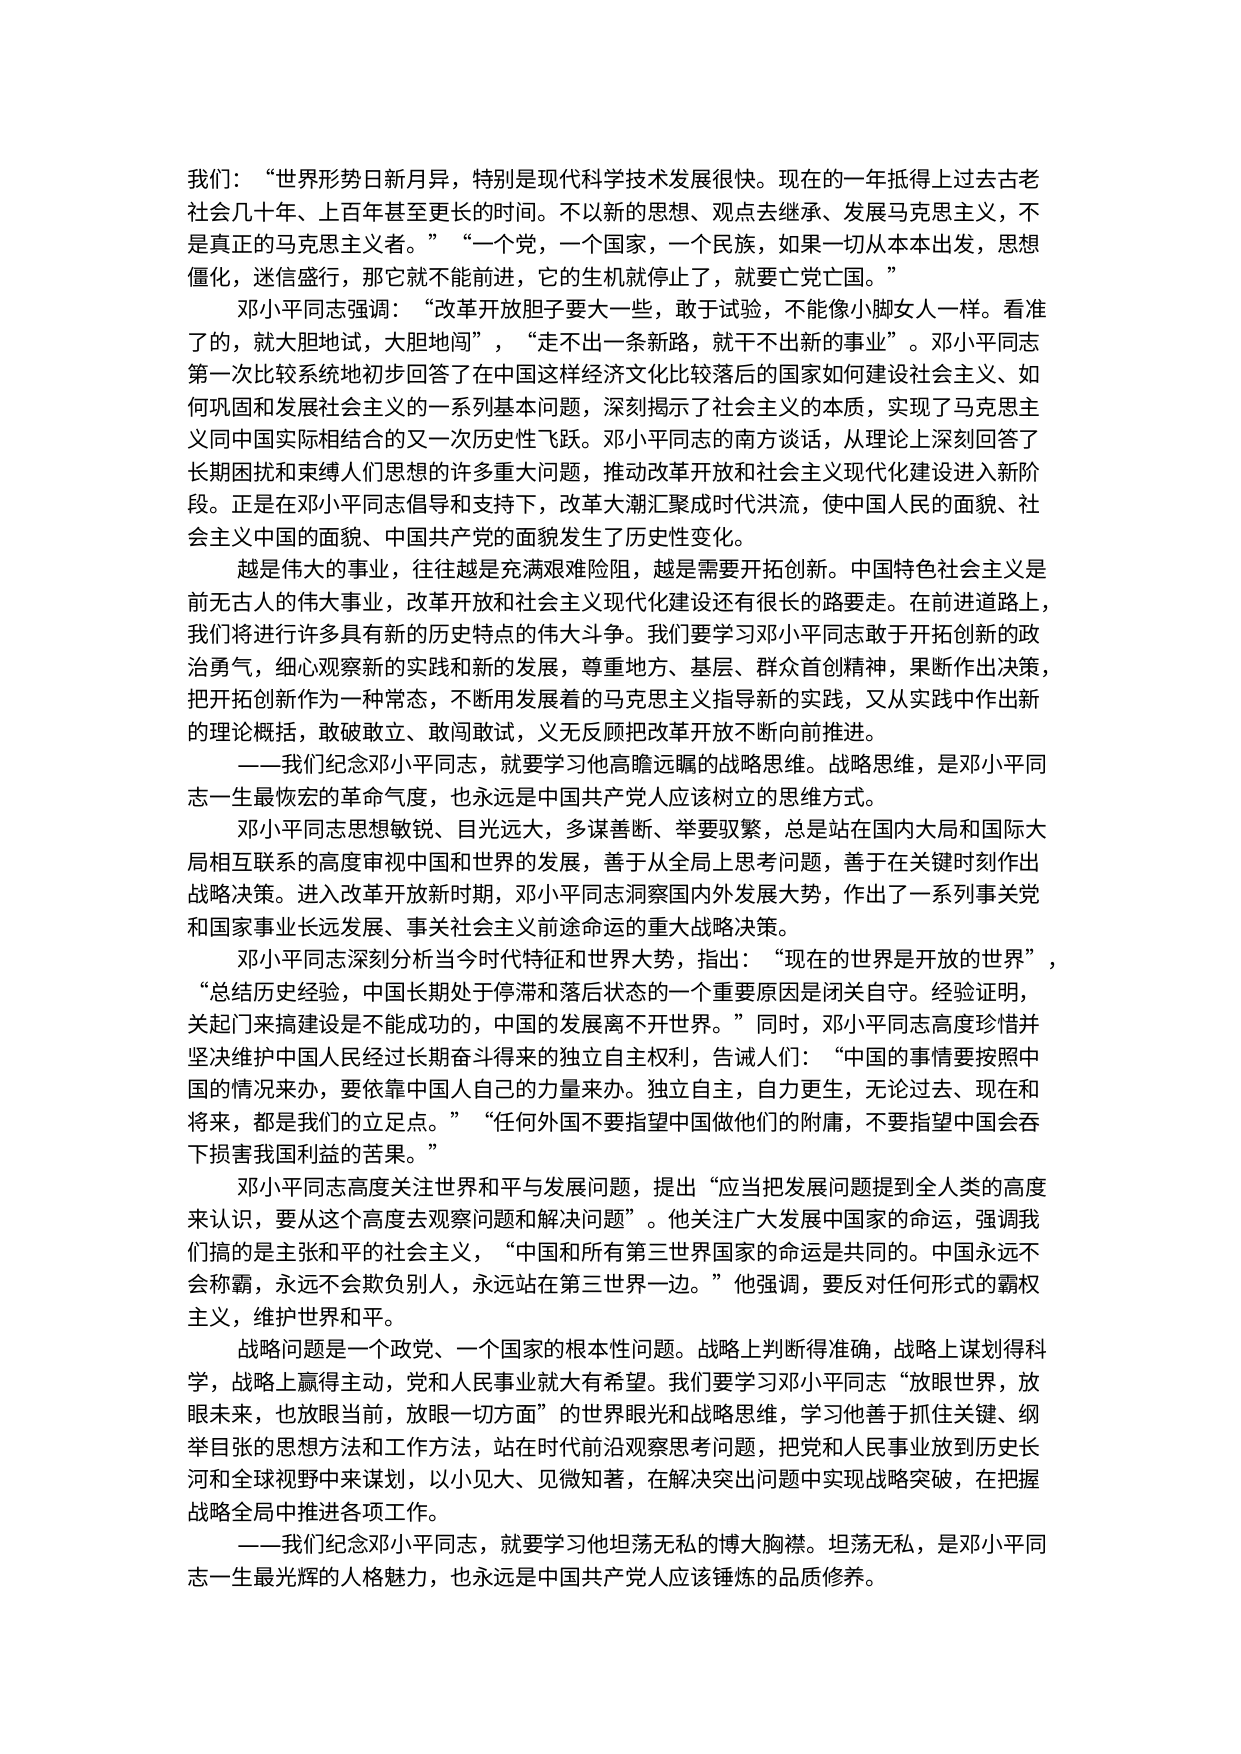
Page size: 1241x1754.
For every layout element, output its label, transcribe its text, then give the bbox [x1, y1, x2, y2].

text 越是伟大的事业，往往越是充满艰难险阻，越是需要开拓创新。中国特色社会主义是前无古人的伟大事业，改革开放和社会主义现代化建设还有很长的路要走。在前进道路上，我们将进行许多具有新的历史特点的伟大斗争。我们要学习邓小平同志敢于开拓创新的政治勇气，细心观察新的实践和新的发展，尊重地方、基层、群众首创精神，果断作出决策，把开拓创新作为一种常态，不断用发展着的马克思主义指导新的实践，又从实践中作出新的理论概括，敢破敢立、敢闯敢试，义无反顾把改革开放不断向前推进。 [187, 552, 1053, 747]
text 邓小平同志思想敏锐、目光远大，多谋善断、举要驭繁，总是站在国内大局和国际大局相互联系的高度审视中国和世界的发展，善于从全局上思考问题，善于在关键时刻作出战略决策。进入改革开放新时期，邓小平同志洞察国内外发展大势，作出了一系列事关党和国家事业长远发展、事关社会主义前途命运的重大战略决策。 [187, 812, 1053, 942]
text 战略问题是一个政党、一个国家的根本性问题。战略上判断得准确，战略上谋划得科学，战略上赢得主动，党和人民事业就大有希望。我们要学习邓小平同志“放眼世界，放眼未来，也放眼当前，放眼一切方面”的世界眼光和战略思维，学习他善于抓住关键、纲举目张的思想方法和工作方法，站在时代前沿观察思考问题，把党和人民事业放到历史长河和全球视野中来谋划，以小见大、见微知著，在解决突出问题中实现战略突破，在把握战略全局中推进各项工作。 [187, 1332, 1053, 1527]
text 邓小平同志高度关注世界和平与发展问题，提出“应当把发展问题提到全人类的高度来认识，要从这个高度去观察问题和解决问题”。他关注广大发展中国家的命运，强调我们搞的是主张和平的社会主义，“中国和所有第三世界国家的命运是共同的。中国永远不会称霸，永远不会欺负别人，永远站在第三世界一边。”他强调，要反对任何形式的霸权主义，维护世界和平。 [187, 1169, 1053, 1332]
text ——我们纪念邓小平同志，就要学习他坦荡无私的博大胸襟。坦荡无私，是邓小平同志一生最光辉的人格魅力，也永远是中国共产党人应该锤炼的品质修养。 [187, 1527, 1053, 1592]
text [187, 162, 1053, 292]
text 邓小平同志强调：“改革开放胆子要大一些，敢于试验，不能像小脚女人一样。看准了的，就大胆地试，大胆地闯”，“走不出一条新路，就干不出新的事业”。邓小平同志第一次比较系统地初步回答了在中国这样经济文化比较落后的国家如何建设社会主义、如何巩固和发展社会主义的一系列基本问题，深刻揭示了社会主义的本质，实现了马克思主义同中国实际相结合的又一次历史性飞跃。邓小平同志的南方谈话，从理论上深刻回答了长期困扰和束缚人们思想的许多重大问题，推动改革开放和社会主义现代化建设进入新阶段。正是在邓小平同志倡导和支持下，改革大潮汇聚成时代洪流，使中国人民的面貌、社会主义中国的面貌、中国共产党的面貌发生了历史性变化。 [187, 292, 1053, 552]
text 邓小平同志深刻分析当今时代特征和世界大势，指出：“现在的世界是开放的世界”，“总结历史经验，中国长期处于停滞和落后状态的一个重要原因是闭关自守。经验证明，关起门来搞建设是不能成功的，中国的发展离不开世界。”同时，邓小平同志高度珍惜并坚决维护中国人民经过长期奋斗得来的独立自主权利，告诫人们：“中国的事情要按照中国的情况来办，要依靠中国人自己的力量来办。独立自主，自力更生，无论过去、现在和将来，都是我们的立足点。”“任何外国不要指望中国做他们的附庸，不要指望中国会吞下损害我国利益的苦果。” [187, 942, 1053, 1169]
text ——我们纪念邓小平同志，就要学习他高瞻远瞩的战略思维。战略思维，是邓小平同志一生最恢宏的革命气度，也永远是中国共产党人应该树立的思维方式。 [187, 747, 1053, 812]
